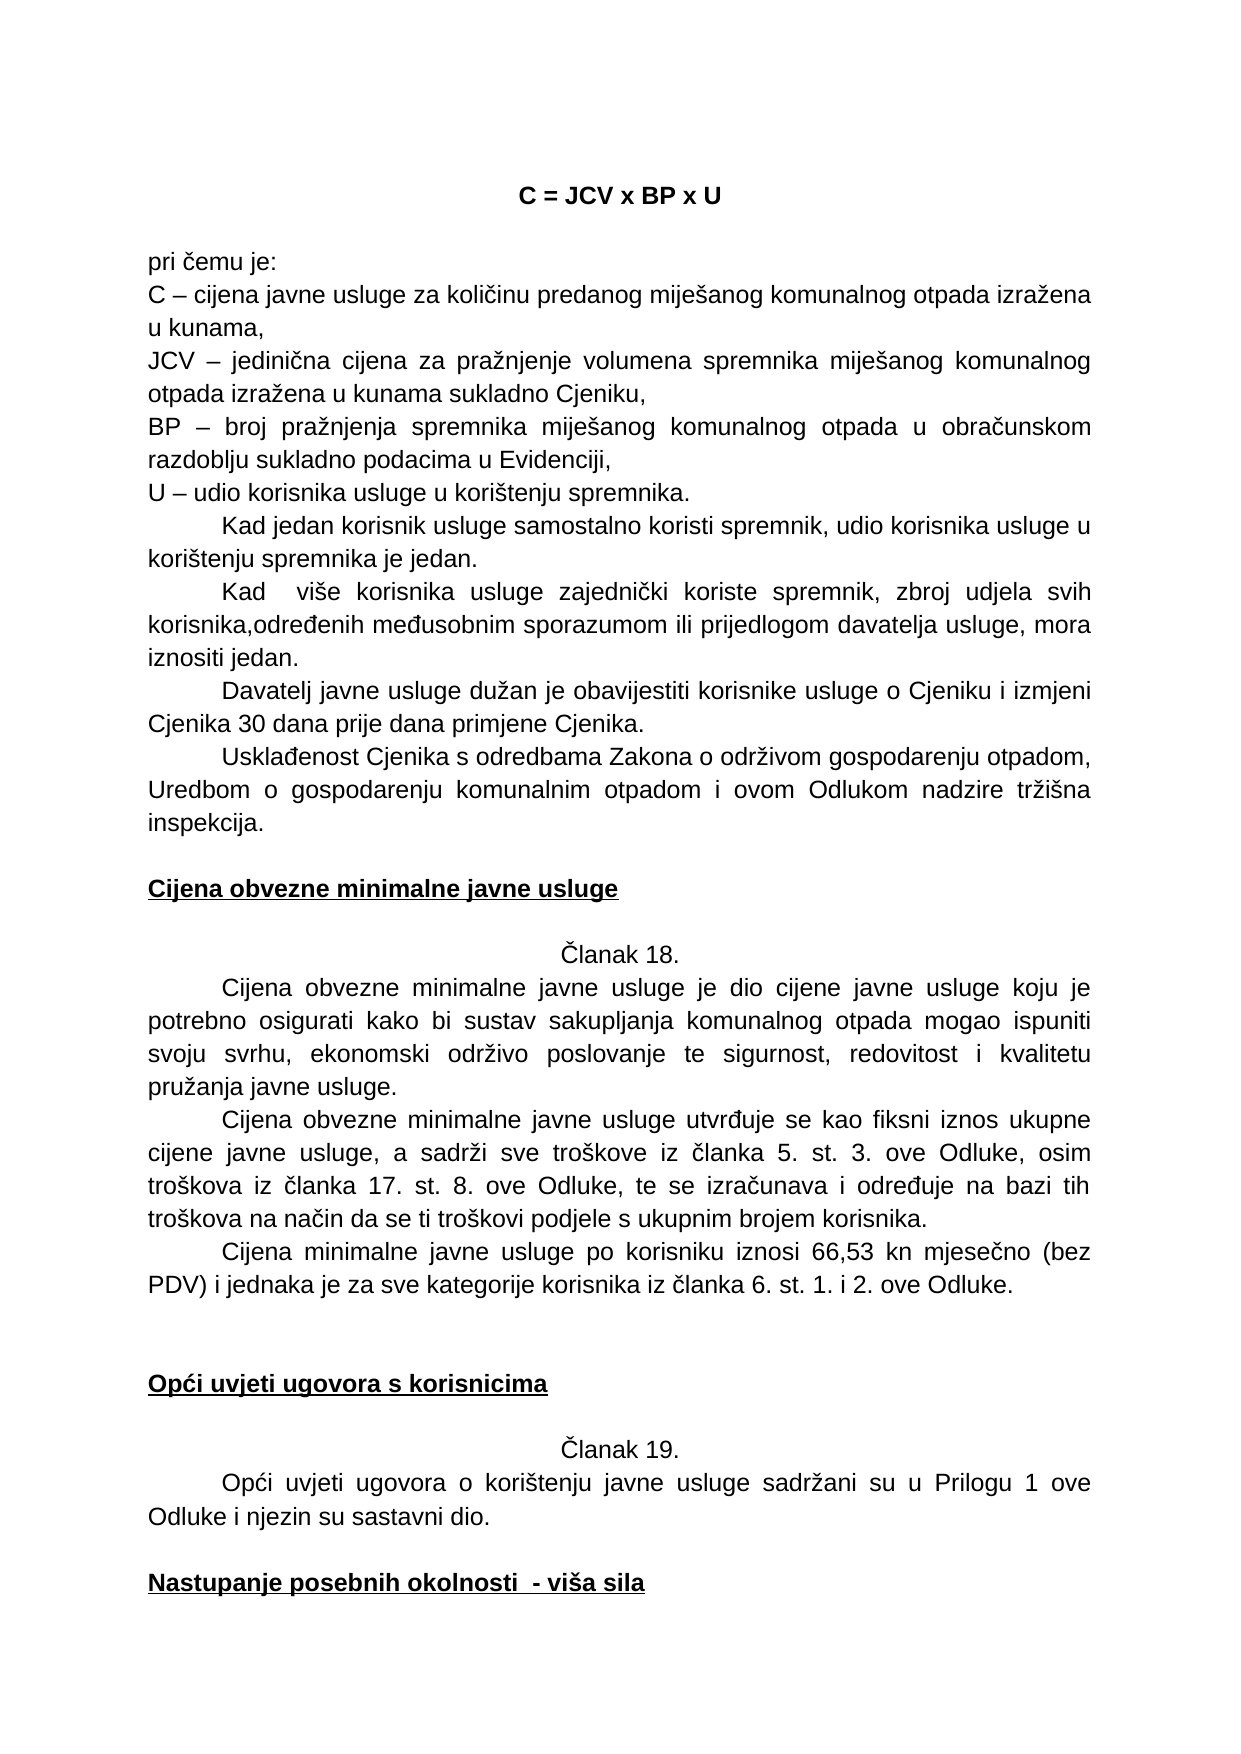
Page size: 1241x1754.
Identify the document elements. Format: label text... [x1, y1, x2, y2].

text JCV – jedinična cijena za pražnjenje volumena spremnika miješanog komunalnog otpada izražena u kunama sukladno Cjeniku, [148, 346, 1093, 407]
text U – udio korisnika usluge u korištenju spremnika. [148, 478, 1093, 507]
text Usklađenost Cjenika s odredbama Zakona o održivom gospodarenju otpadom, Uredbom o gospodarenju komunalnim otpadom i ovom Odlukom nadzire tržišna inspekcija. [148, 742, 1093, 837]
text Kad jedan korisnik usluge samostalno koristi spremnik, udio korisnika usluge u korištenju spremnika je jedan. [148, 511, 1093, 573]
text Cijena obvezne minimalne javne usluge je dio cijene javne usluge koju je potrebno osigurati kako bi sustav sakupljanja komunalnog otpada mogao ispuniti svoju svrhu, ekonomski održivo poslovanje te sigurnost, redovitost i kvalitetu pružanja javne usluge. [148, 973, 1093, 1101]
text Davatelj javne usluge dužan je obavijestiti korisnike usluge o Cjeniku i izmjeni Cjenika 30 dana prije dana primjene Cjenika. [148, 676, 1093, 738]
text Cijena obvezne minimalne javne usluge [148, 874, 1093, 903]
text Cijena minimalne javne usluge po korisniku iznosi 66,53 kn mjesečno (bez PDV) i jednaka je za sve kategorije korisnika iz članka 6. st. 1. i 2. ove Odluke. [148, 1237, 1093, 1299]
text Cijena obvezne minimalne javne usluge utvrđuje se kao fiksni iznos ukupne cijene javne usluge, a sadrži sve troškove iz članka 5. st. 3. ove Odluke, osim troškova iz članka 17. st. 8. ove Odluke, te se izračunava i određuje na bazi tih troškova na način da se ti troškovi podjele s ukupnim brojem korisnika. [148, 1105, 1093, 1233]
text Nastupanje posebnih okolnosti - viša sila [148, 1567, 1093, 1596]
text Članak 18. [148, 940, 1093, 969]
text Članak 19. [148, 1435, 1093, 1464]
text Opći uvjeti ugovora o korištenju javne usluge sadržani su u Prilogu 1 ove Odluke i njezin su sastavni dio. [148, 1468, 1093, 1530]
text C – cijena javne usluge za količinu predanog miješanog komunalnog otpada izražena u kunama, [148, 280, 1093, 341]
text C = JCV x BP x U [148, 181, 1093, 209]
text Opći uvjeti ugovora s korisnicima [148, 1369, 1093, 1398]
text Kad više korisnika usluge zajednički koriste spremnik, zbroj udjela svih korisnika,određenih međusobnim sporazumom ili prijedlogom davatelja usluge, mora iznositi jedan. [148, 577, 1093, 672]
text pri čemu je: [148, 247, 1093, 275]
text BP – broj pražnjenja spremnika miješanog komunalnog otpada u obračunskom razdoblju sukladno podacima u Evidenciji, [148, 412, 1093, 473]
